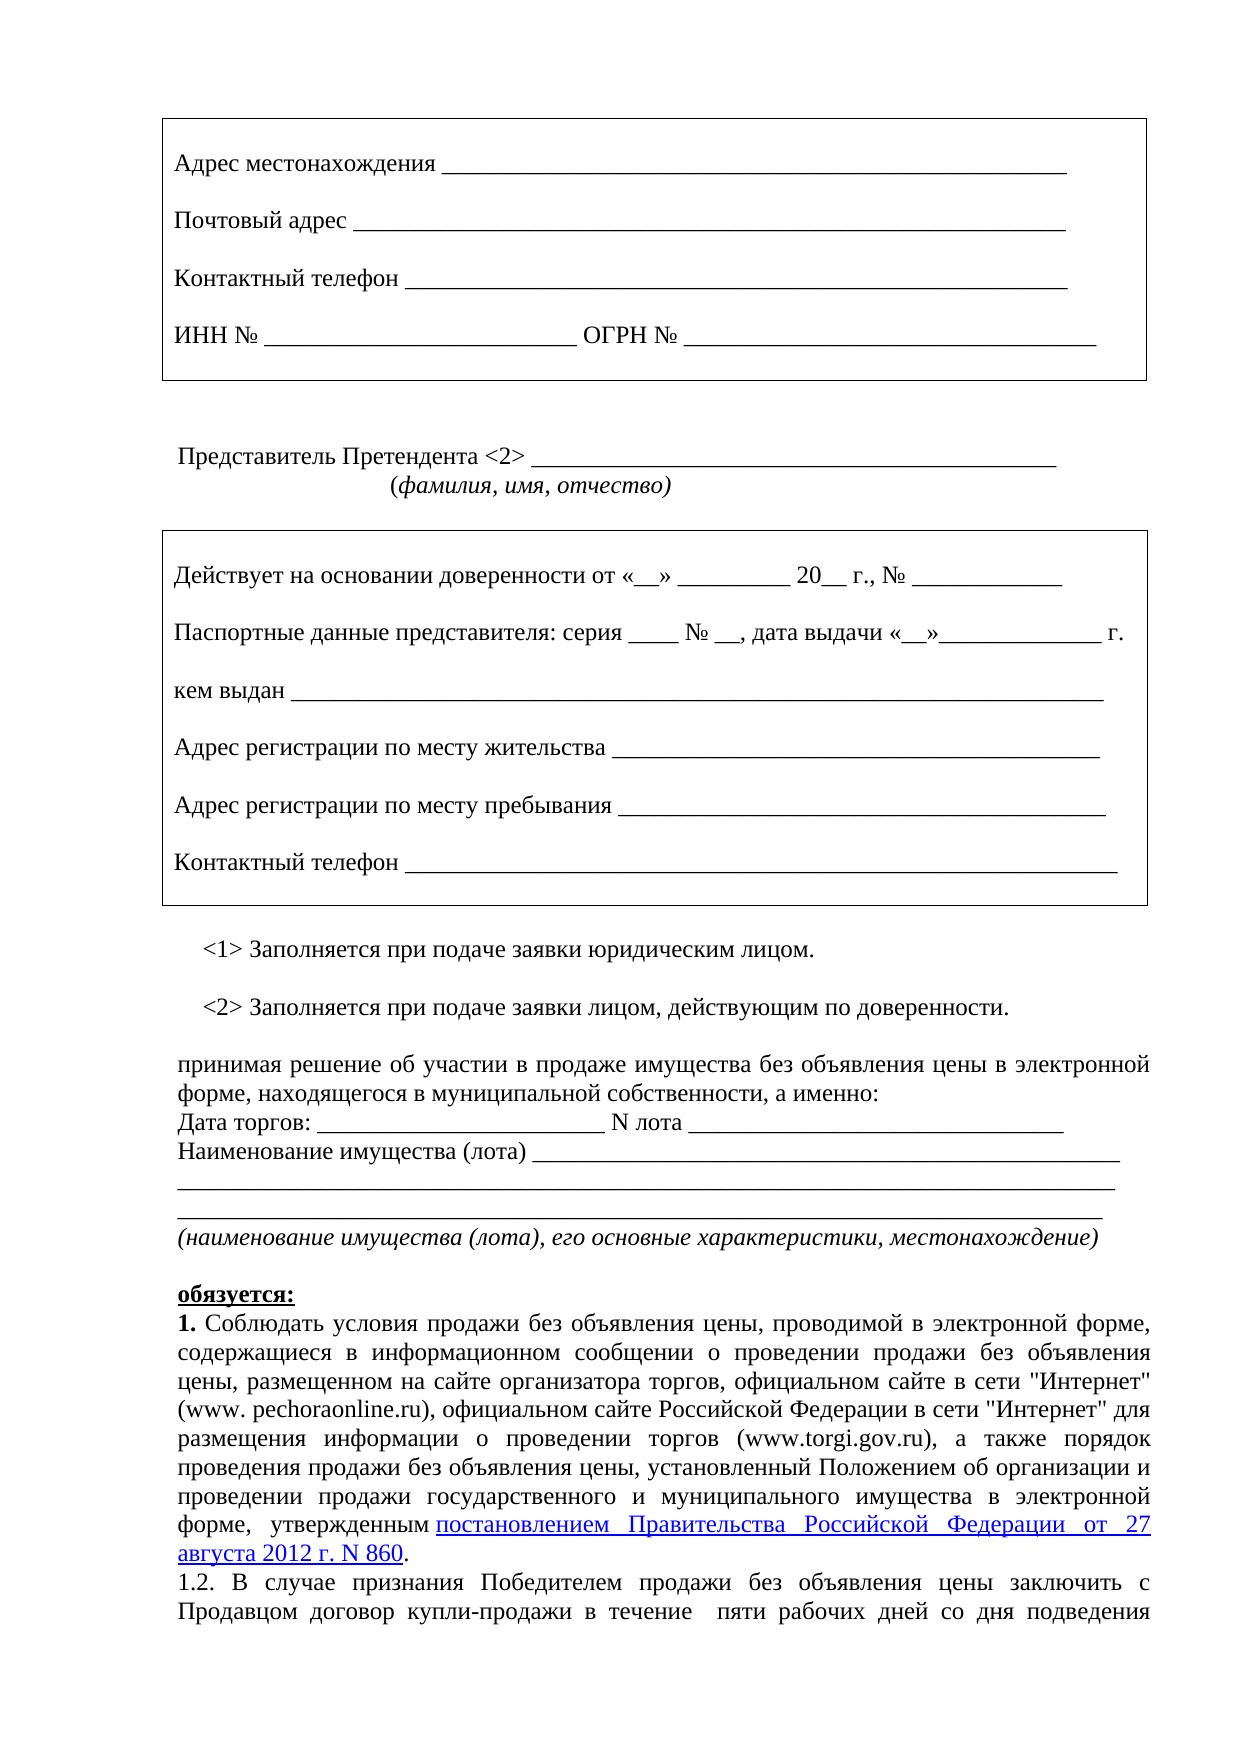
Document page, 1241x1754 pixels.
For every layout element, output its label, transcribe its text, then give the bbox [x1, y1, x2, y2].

text (наименование имущества (лота), его основные характеристики, местонахождение) [177, 1222, 1152, 1251]
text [177, 1567, 1152, 1624]
text 1. Соблюдать условия продажи без объявления цены, проводимой в электронной форме, содержащиеся в информационном сообщении о проведении продажи без объявления цены, размещенном на сайте организатора торгов, официальном сайте в сети "Интернет" (www. pechoraonline.ru), официальном сайте Российской Федерации в сети "Интернет" для размещения информации о проведении торгов (www.torgi.gov.ru), а также порядок проведения продажи без объявления цены, установленный Положением об организации и проведении продажи государственного и муниципального имущества в электронной форме, утвержденным постановлением Правительства Российской Федерации от 27 августа 2012 г. N 860. [177, 1308, 1152, 1567]
text (фамилия, имя, отчество) [177, 470, 1152, 499]
text обязуется: [177, 1279, 1152, 1308]
text принимая решение об участии в продаже имущества без объявления цены в электронной форме, находящегося в муниципальной собственности, а именно: [177, 1049, 1152, 1107]
table_header Действует на основании доверенности от «__» _________ 20__ г., № ____________ Паспортные данные представителя: серия ____ № __, дата выдачи «__»_____________ г. кем выдан _________________________________________________________________ Адрес регистрации по месту жительства _______________________________________ Адрес регистрации по месту пребывания _______________________________________ Контактный телефон _________________________________________________________ [163, 531, 1147, 905]
text ___________________________________________________________________________ [177, 1164, 1152, 1193]
text <1> Заполняется при подаче заявки юридическим лицом. [177, 934, 1152, 963]
text Представитель Претендента <2> __________________________________________ [177, 441, 1152, 470]
table_header Адрес местонахождения __________________________________________________ Почтовый адрес _________________________________________________________ Контактный телефон _____________________________________________________ ИНН № _________________________ ОГРН № _________________________________ [163, 119, 1146, 380]
text Наименование имущества (лота) _______________________________________________ [177, 1136, 1152, 1164]
text __________________________________________________________________________ [177, 1193, 1152, 1222]
text Дата торгов: _______________________ N лота ______________________________ [177, 1107, 1152, 1136]
text <2> Заполняется при подаче заявки лицом, действующим по доверенности. [177, 992, 1152, 1021]
